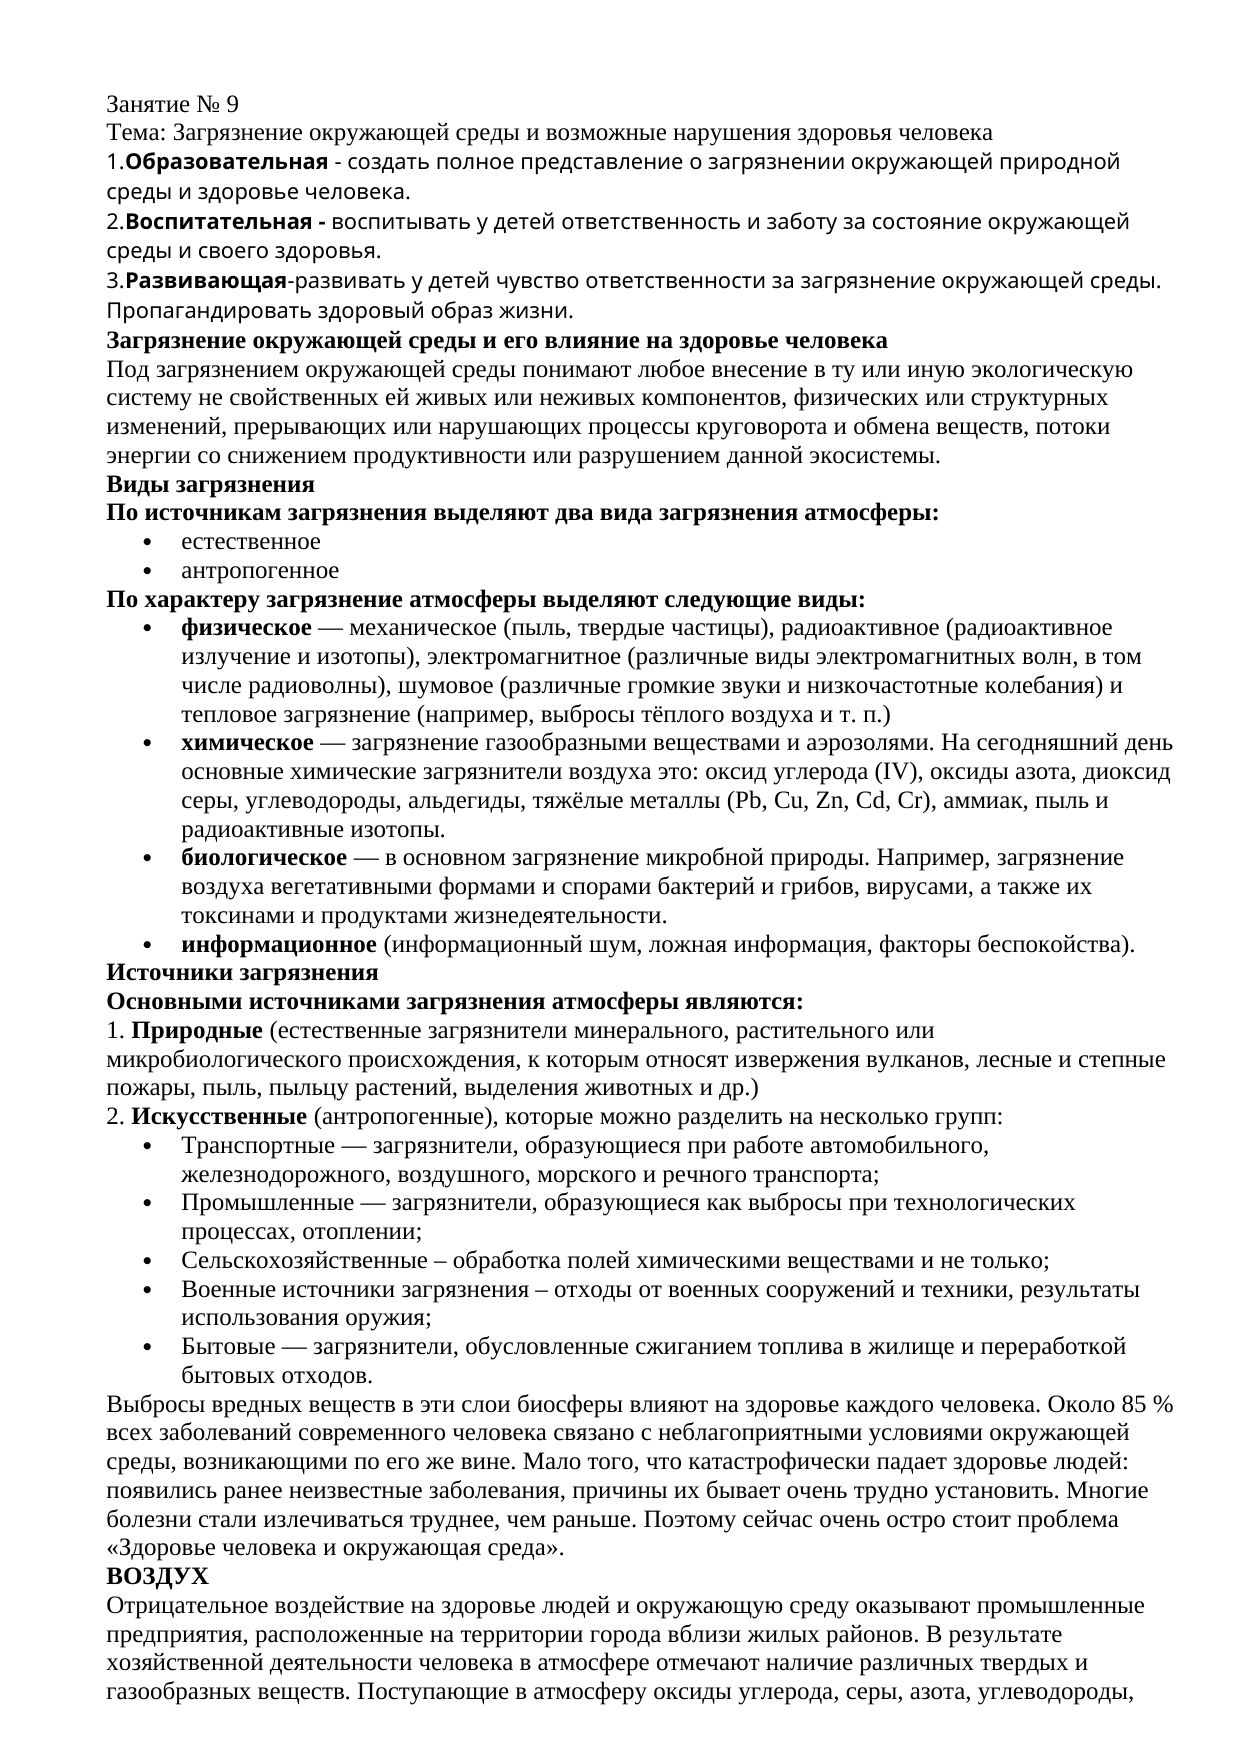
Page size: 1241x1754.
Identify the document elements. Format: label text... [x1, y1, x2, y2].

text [106, 1590, 1176, 1705]
list Промышленные — загрязнители, образующиеся как выбросы при технологических процессах, отоплении; [144, 1187, 1176, 1245]
text По характеру загрязнение атмосферы выделяют следующие виды: [106, 584, 1176, 612]
text По источникам загрязнения выделяют два вида загрязнения атмосферы: [106, 497, 1176, 526]
text Основными источниками загрязнения атмосферы являются: [106, 986, 1176, 1015]
list биологическое — в основном загрязнение микробной природы. Например, загрязнение воздуха вегетативными формами и спорами бактерий и грибов, вирусами, а также их токсинами и продуктами жизнедеятельности. [144, 842, 1176, 929]
list химическое — загрязнение газообразными веществами и аэрозолями. На сегодняшний день основные химические загрязнители воздуха это: оксид углерода (IV), оксиды азота, диоксид серы, углеводороды, альдегиды, тяжёлые металлы (Pb, Cu, Zn, Cd, Cr), аммиак, пыль и радиоактивные изотопы. [144, 727, 1176, 842]
text Выбросы вредных веществ в эти слои биосферы влияют на здоровье каждого человека. Около 85 % всех заболеваний современного человека связано с неблагоприятными условиями окружающей среды, возникающими по его же вине. Мало того, что катастрофически падает здоровье людей: появились ранее неизвестные заболевания, причины их бывает очень трудно установить. Многие болезни стали излечиваться труднее, чем раньше. Поэтому сейчас очень остро стоит проблема «Здоровье человека и окружающая среда». [106, 1389, 1176, 1561]
list Бытовые — загрязнители, обусловленные сжиганием топлива в жилище и переработкой бытовых отходов. [144, 1331, 1176, 1389]
text ВОЗДУХ [106, 1561, 1176, 1590]
list антропогенное [144, 555, 1176, 584]
text 2.Воспитательная - воспитывать у детей ответственность и заботу за состояние окружающей среды и своего здоровья. [106, 206, 1176, 265]
text Под загрязнением окружающей среды понимают любое внесение в ту или иную экологическую систему не свойственных ей живых или неживых компонентов, физических или структурных изменений, прерывающих или нарушающих процессы круговорота и обмена веществ, потоки энергии со снижением продуктивности или разрушением данной экосистемы. [106, 354, 1176, 469]
text Занятие № 9 [106, 89, 1176, 117]
list естественное [144, 526, 1176, 555]
list информационное (информационный шум, ложная информация, факторы беспокойства). [144, 929, 1176, 957]
list Транспортные — загрязнители, образующиеся при работе автомобильного, железнодорожного, воздушного, морского и речного транспорта; [144, 1130, 1176, 1187]
list Сельскохозяйственные – обработка полей химическими веществами и не только; [144, 1245, 1176, 1274]
text Виды загрязнения [106, 469, 1176, 497]
text 3.Развивающая-развивать у детей чувство ответственности за загрязнение окружающей среды. Пропагандировать здоровый образ жизни. [106, 265, 1176, 325]
text 2. Искусственные (антропогенные), которые можно разделить на несколько групп: [106, 1101, 1176, 1130]
text Источники загрязнения [106, 957, 1176, 986]
text Загрязнение окружающей среды и его влияние на здоровье человека [106, 325, 1176, 354]
list Военные источники загрязнения – отходы от военных сооружений и техники, результаты использования оружия; [144, 1274, 1176, 1331]
list физическое — механическое (пыль, твердые частицы), радиоактивное (радиоактивное излучение и изотопы), электромагнитное (различные виды электромагнитных волн, в том числе радиоволны), шумовое (различные громкие звуки и низкочастотные колебания) и тепловое загрязнение (например, выбросы тёплого воздуха и т. п.) [144, 612, 1176, 727]
text 1. Природные (естественные загрязнители минерального, растительного или микробиологического происхождения, к которым относят извержения вулканов, лесные и степные пожары, пыль, пыльцу растений, выделения животных и др.) [106, 1015, 1176, 1101]
text Тема: Загрязнение окружающей среды и возможные нарушения здоровья человека [106, 117, 1176, 146]
text 1.Образовательная - создать полное представление о загрязнении окружающей природной среды и здоровье человека. [106, 146, 1176, 206]
